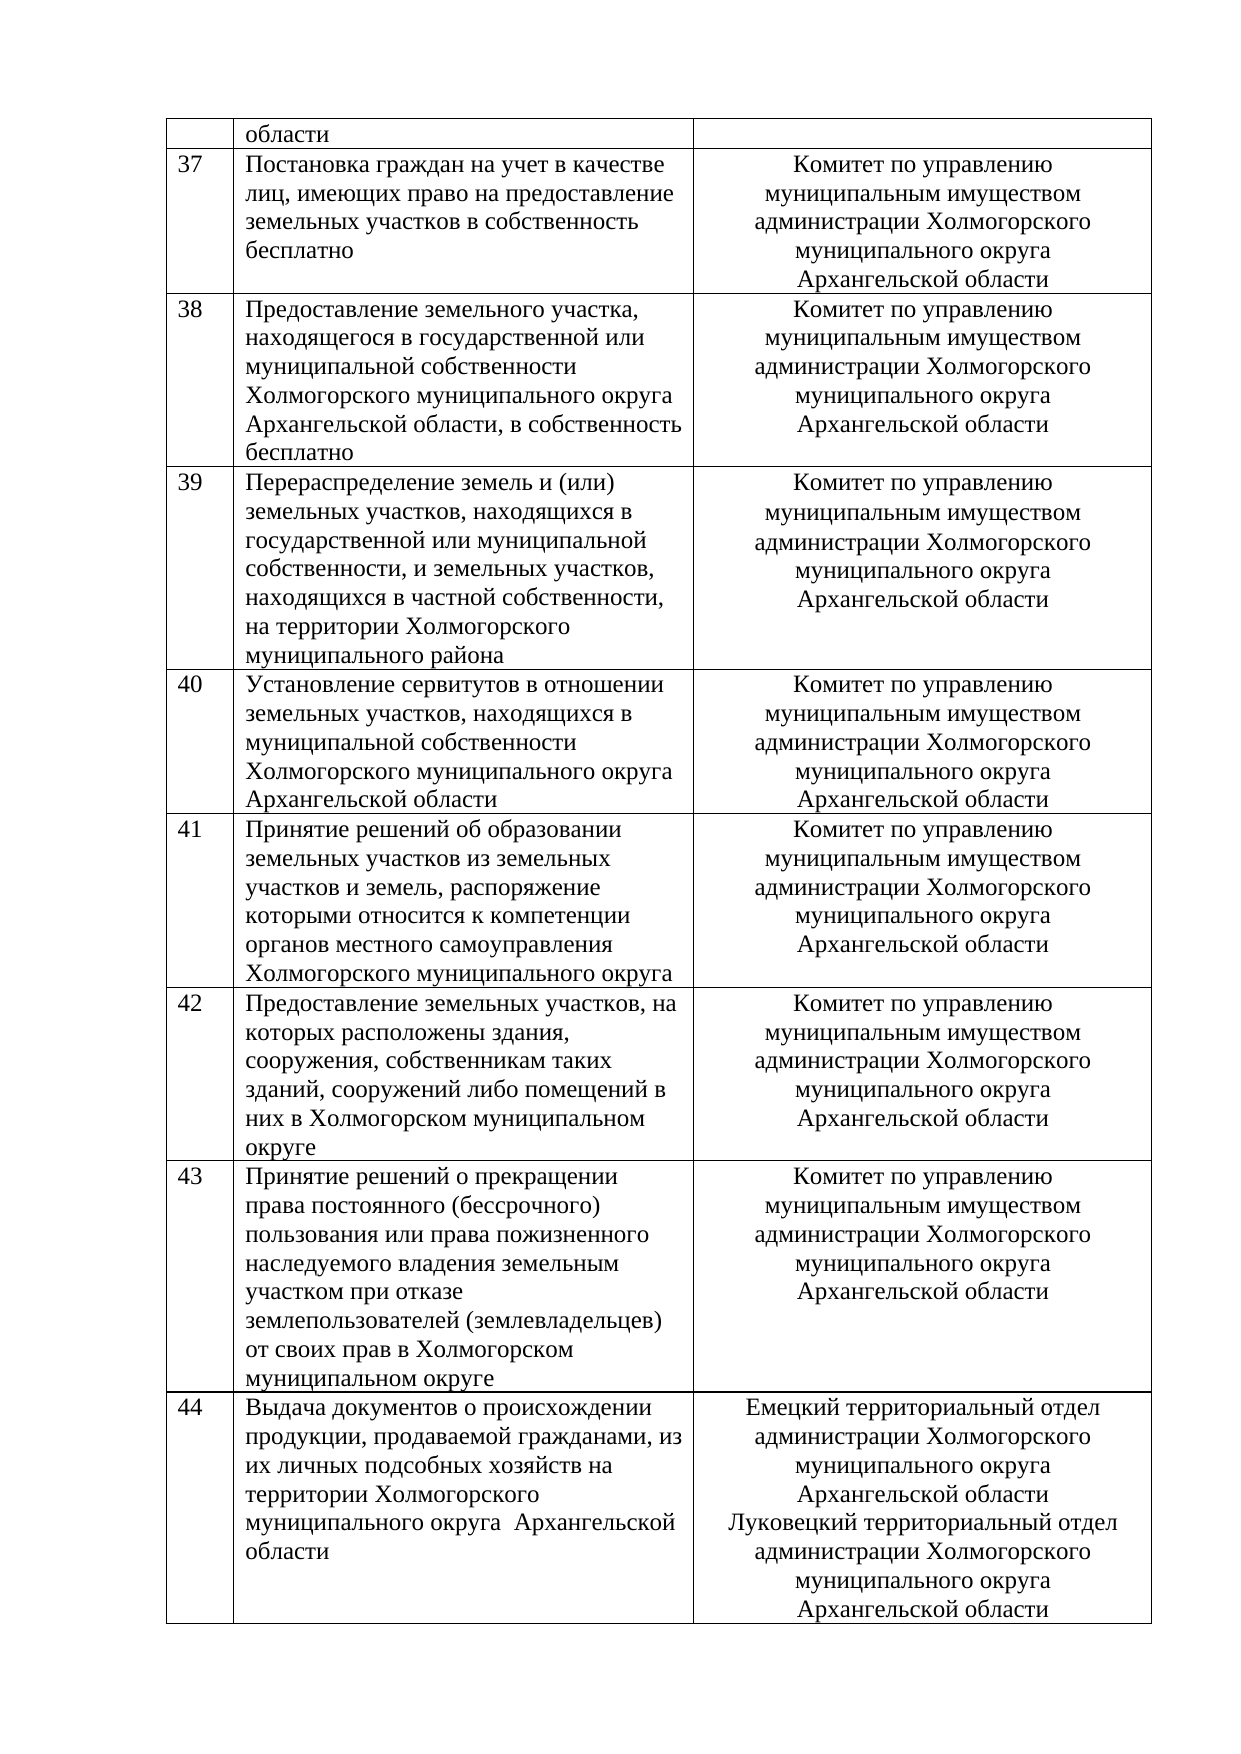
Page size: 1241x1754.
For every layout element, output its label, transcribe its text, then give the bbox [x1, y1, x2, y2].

table_cell 43 [167, 1161, 233, 1391]
table_cell 44 [167, 1393, 233, 1622]
table_cell 40 [167, 670, 233, 813]
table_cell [234, 1393, 693, 1622]
table_cell Принятие решений об образовании земельных участков из земельных участков и земель, распоряжение которыми относится к компетенции органов местного самоуправления Холмогорского муниципального округа [234, 814, 693, 987]
table_cell 39 [167, 467, 233, 668]
table_cell Комитет по управлению муниципальным имуществом администрации Холмогорского муниципального округа Архангельской области [694, 294, 1151, 466]
table_cell Предоставление земельных участков, на которых расположены здания, сооружения, собственникам таких зданий, сооружений либо помещений в них в Холмогорском муниципальном округе [234, 988, 693, 1160]
table_cell Комитет по управлению муниципальным имуществом администрации Холмогорского муниципального округа Архангельской области [694, 988, 1151, 1160]
table_cell Комитет по управлению муниципальным имуществом администрации Холмогорского муниципального округа Архангельской области [694, 149, 1151, 293]
table_cell Комитет по управлению муниципальным имуществом администрации Холмогорского муниципального округа Архангельской области [694, 1161, 1151, 1391]
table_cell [694, 119, 1151, 148]
table_cell 42 [167, 988, 233, 1160]
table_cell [694, 1393, 1151, 1622]
table_cell Предоставление земельного участка, находящегося в государственной или муниципальной собственности Холмогорского муниципального округа Архангельской области, в собственность бесплатно [234, 294, 693, 466]
table_cell 37 [167, 149, 233, 293]
table_cell Постановка граждан на учет в качестве лиц, имеющих право на предоставление земельных участков в собственность бесплатно [234, 149, 693, 293]
table_cell 36 [167, 119, 233, 148]
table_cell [234, 119, 693, 148]
table_cell 38 [167, 294, 233, 466]
table_cell Перераспределение земель и (или) земельных участков, находящихся в государственной или муниципальной собственности, и земельных участков, находящихся в частной собственности, на территории Холмогорского муниципального района [234, 467, 693, 668]
table_cell Принятие решений о прекращении права постоянного (бессрочного) пользования или права пожизненного наследуемого владения земельным участком при отказе землепользователей (землевладельцев) от своих прав в Холмогорском муниципальном округе [234, 1161, 693, 1391]
table_cell Комитет по управлению муниципальным имуществом администрации Холмогорского муниципального округа Архангельской области [694, 814, 1151, 987]
table_cell Комитет по управлению муниципальным имуществом администрации Холмогорского муниципального округа Архангельской области [694, 670, 1151, 813]
table_cell Комитет по управлению муниципальным имуществом администрации Холмогорского муниципального округа Архангельской области [694, 467, 1151, 668]
table_cell Установление сервитутов в отношении земельных участков, находящихся в муниципальной собственности Холмогорского муниципального округа Архангельской области [234, 670, 693, 813]
table_cell 41 [167, 814, 233, 987]
